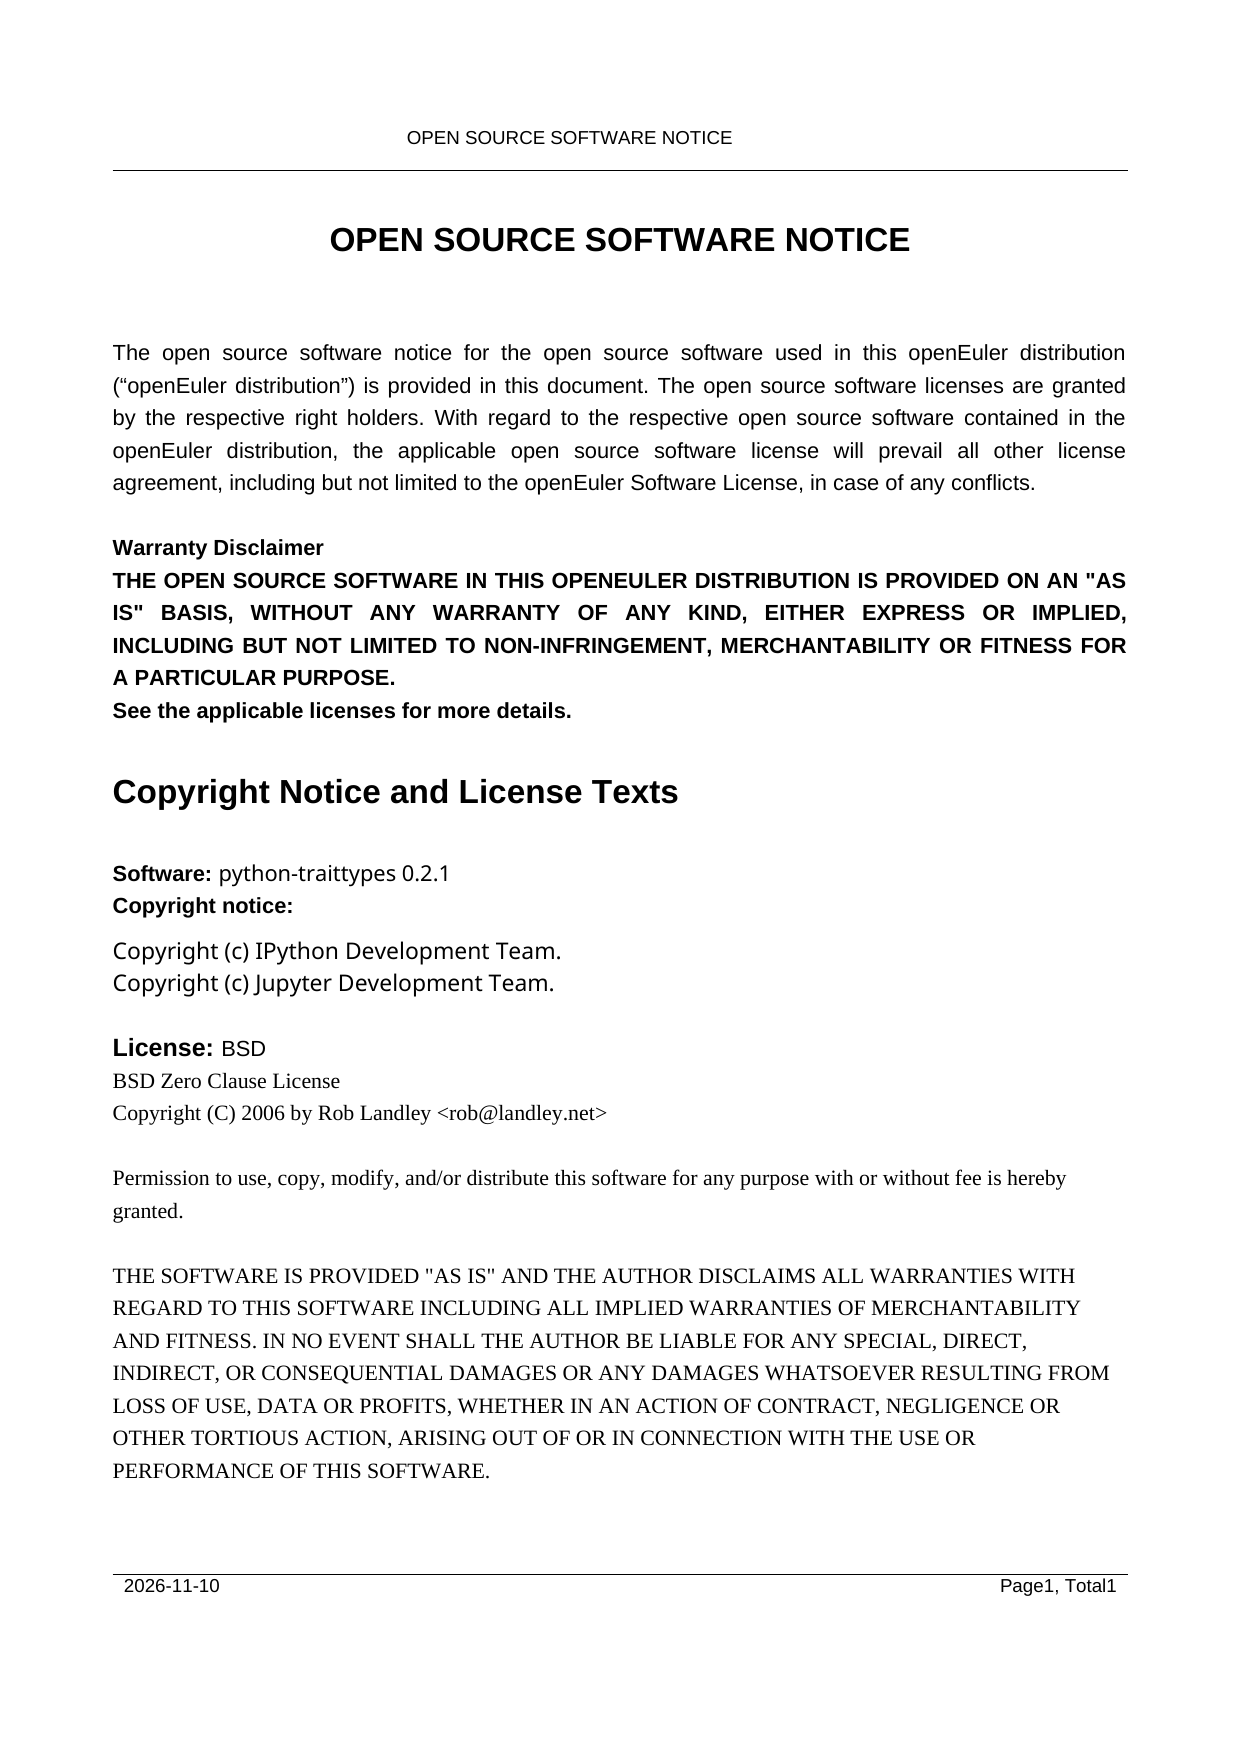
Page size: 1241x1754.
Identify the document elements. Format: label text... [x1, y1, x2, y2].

text License: BSD [112, 1031, 1128, 1064]
text BSD Zero Clause License Copyright (C) 2006 by Rob Landley <rob@landley.net> Permission to use, copy, modify, and/or distribute this software for any purpose with or without fee is hereby granted. THE SOFTWARE IS PROVIDED "AS IS" AND THE AUTHOR DISCLAIMS ALL WARRANTIES WITH REGARD TO THIS SOFTWARE INCLUDING ALL IMPLIED WARRANTIES OF MERCHANTABILITY AND FITNESS. IN NO EVENT SHALL THE AUTHOR BE LIABLE FOR ANY SPECIAL, DIRECT, INDIRECT, OR CONSEQUENTIAL DAMAGES OR ANY DAMAGES WHATSOEVER RESULTING FROM LOSS OF USE, DATA OR PROFITS, WHETHER IN AN ACTION OF CONTRACT, NEGLIGENCE OR OTHER TORTIOUS ACTION, ARISING OUT OF OR IN CONNECTION WITH THE USE OR PERFORMANCE OF THIS SOFTWARE. [112, 1064, 1128, 1519]
text Copyright notice: [112, 889, 1128, 921]
text Copyright Notice and License Texts [112, 759, 1128, 824]
title Software: python-traittypes 0.2.1 [112, 856, 1128, 889]
text The open source software notice for the open source software used in this openEuler distribution (“openEuler distribution”) is provided in this document. The open source software licenses are granted by the respective right holders. With regard to the respective open source software contained in the openEuler distribution, the applicable open source software license will prevail all other license agreement, including but not limited to the openEuler Software License, in case of any conflicts. [112, 336, 1128, 499]
text Warranty Disclaimer [112, 531, 1128, 564]
text OPEN SOURCE SOFTWARE NOTICE [112, 206, 1128, 271]
text THE OPEN SOURCE SOFTWARE IN THIS OPENEULER DISTRIBUTION IS PROVIDED ON AN "AS IS" BASIS, WITHOUT ANY WARRANTY OF ANY KIND, EITHER EXPRESS OR IMPLIED, INCLUDING BUT NOT LIMITED TO NON-INFRINGEMENT, MERCHANTABILITY OR FITNESS FOR A PARTICULAR PURPOSE. See the applicable licenses for more details. [112, 564, 1128, 726]
text Copyright (c) IPython Development Team. Copyright (c) Jupyter Development Team. [112, 934, 1128, 1031]
